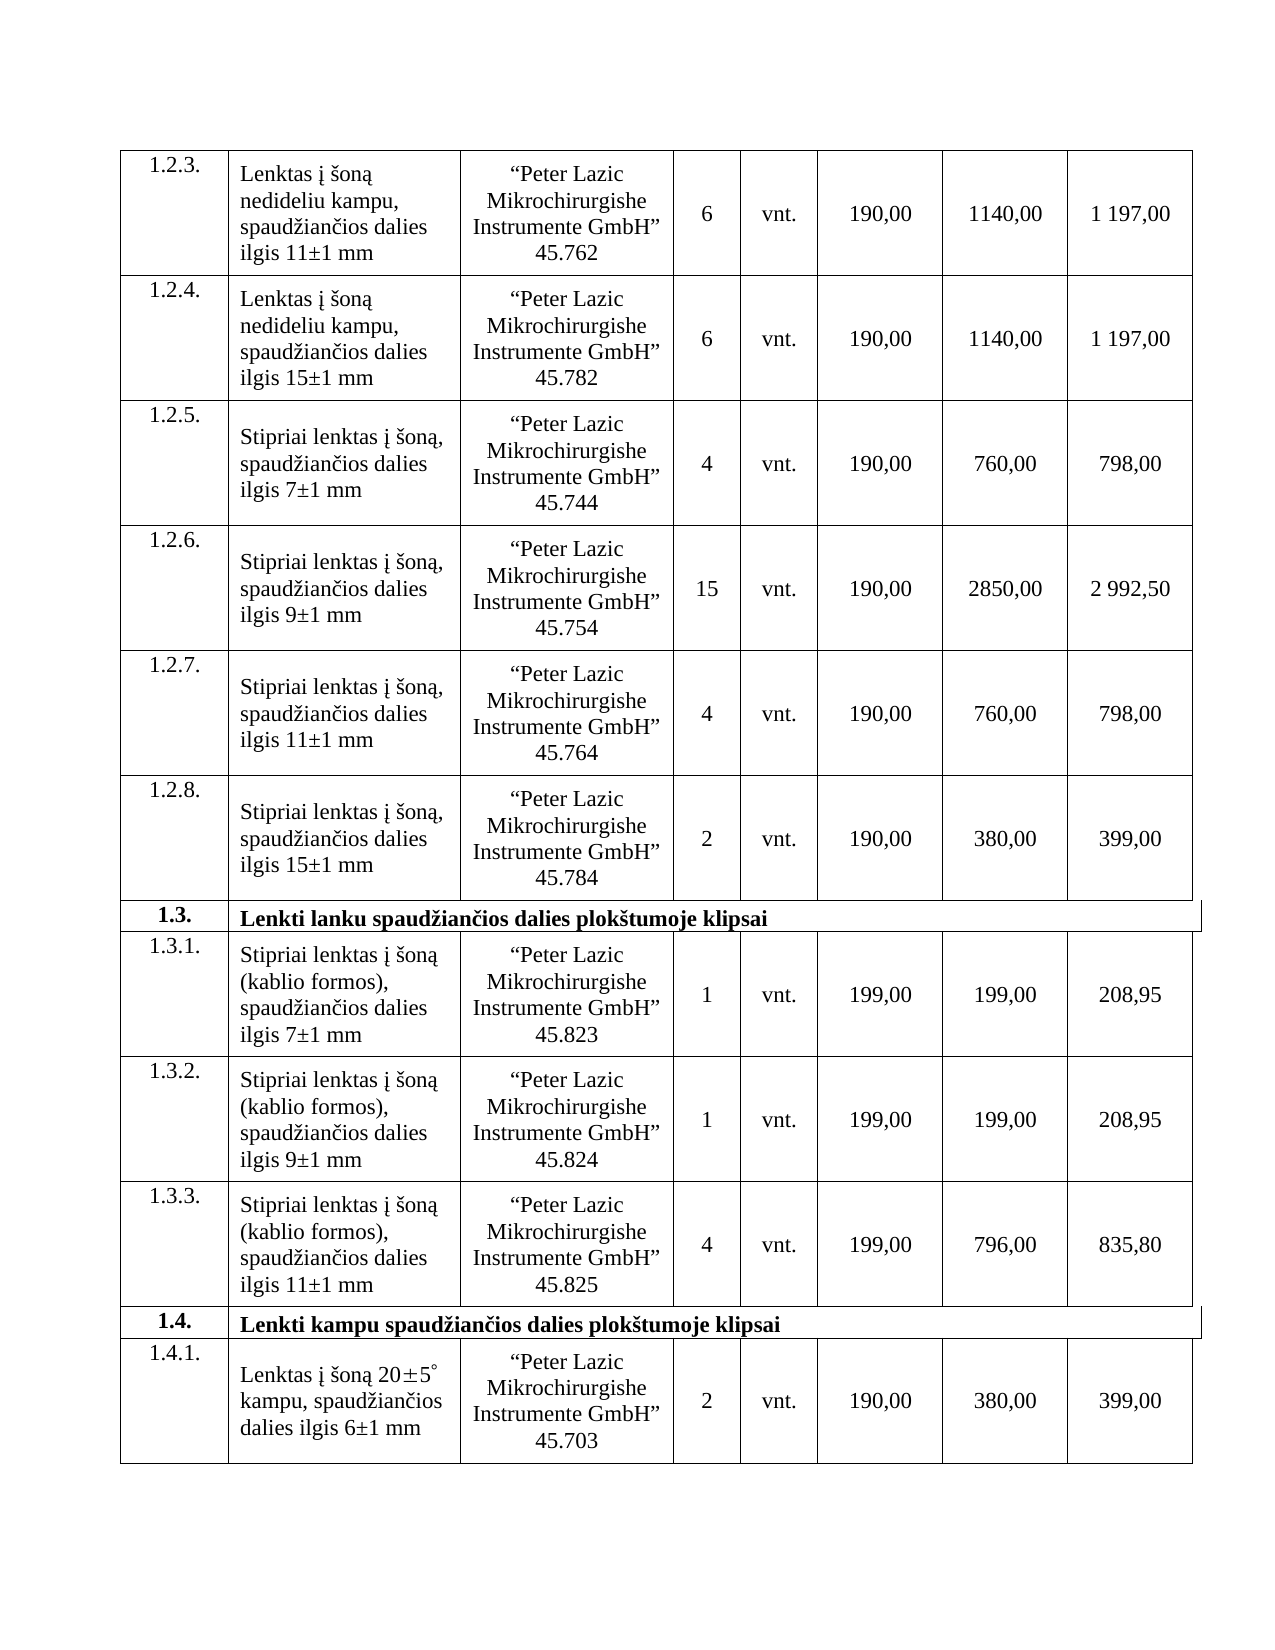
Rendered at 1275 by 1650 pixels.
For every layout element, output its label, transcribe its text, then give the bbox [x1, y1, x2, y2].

table_cell 6 [674, 276, 740, 400]
table_cell Lenkti lanku spaudžiančios dalies plokštumoje klipsai [229, 900, 1201, 931]
table_cell 1140,00 [943, 151, 1067, 275]
table_cell 199,00 [818, 1182, 942, 1306]
table_cell vnt. [741, 276, 817, 400]
table_cell 1 197,00 [1068, 276, 1192, 400]
table_cell “Peter Lazic Mikrochirurgishe Instrumente GmbH” 45.782 [461, 276, 673, 400]
table_cell 760,00 [943, 401, 1067, 525]
table_cell 190,00 [818, 651, 942, 775]
table_cell 1 [674, 932, 740, 1056]
table_cell Lenktas į šoną nedideliu kampu, spaudžiančios dalies ilgis 11±1 mm [229, 151, 460, 275]
table_cell 6 [674, 151, 740, 275]
table_cell 4 [674, 651, 740, 775]
table_cell 1.3.2. [121, 1057, 228, 1181]
table_cell 1.4.1. [121, 1339, 228, 1462]
table_cell 1.2.8. [121, 776, 228, 900]
table_cell “Peter Lazic Mikrochirurgishe Instrumente GmbH” 45.703 [461, 1339, 673, 1462]
table_cell “Peter Lazic Mikrochirurgishe Instrumente GmbH” 45.762 [461, 151, 673, 275]
table_cell 380,00 [943, 776, 1067, 900]
table_cell vnt. [741, 932, 817, 1056]
table_cell 2 [674, 776, 740, 900]
table_cell 190,00 [818, 776, 942, 900]
table_cell 1.3.3. [121, 1182, 228, 1306]
table_cell Stipriai lenktas į šoną, spaudžiančios dalies ilgis 11±1 mm [229, 651, 460, 775]
table_cell “Peter Lazic Mikrochirurgishe Instrumente GmbH” 45.744 [461, 401, 673, 525]
table_cell 4 [674, 1182, 740, 1306]
table_cell 1.4. [121, 1307, 228, 1337]
table_cell 199,00 [818, 1057, 942, 1181]
table_cell “Peter Lazic Mikrochirurgishe Instrumente GmbH” 45.825 [461, 1182, 673, 1306]
table_cell vnt. [741, 1182, 817, 1306]
table_cell 1.2.6. [121, 526, 228, 650]
table_cell Stipriai lenktas į šoną (kablio formos), spaudžiančios dalies ilgis 7±1 mm [229, 932, 460, 1056]
table_cell 2 992,50 [1068, 526, 1192, 650]
table_cell Stipriai lenktas į šoną (kablio formos), spaudžiančios dalies ilgis 11±1 mm [229, 1182, 460, 1306]
table_cell “Peter Lazic Mikrochirurgishe Instrumente GmbH” 45.824 [461, 1057, 673, 1181]
table_cell 399,00 [1068, 776, 1192, 900]
table_cell 1 197,00 [1068, 151, 1192, 275]
table_cell 190,00 [818, 276, 942, 400]
table_cell Lenktas į šoną 205 kampu, spaudžiančios dalies ilgis 6±1 mm [229, 1339, 460, 1462]
table_cell 199,00 [818, 932, 942, 1056]
table_cell 208,95 [1068, 1057, 1192, 1181]
table_cell vnt. [741, 401, 817, 525]
table_cell 1 [674, 1057, 740, 1181]
table_cell 2850,00 [943, 526, 1067, 650]
table_cell vnt. [741, 651, 817, 775]
table_cell 1.2.5. [121, 401, 228, 525]
table_cell 208,95 [1068, 932, 1192, 1056]
table_cell 760,00 [943, 651, 1067, 775]
table_cell vnt. [741, 1057, 817, 1181]
table_cell 1.2.3. [121, 151, 228, 275]
table_cell 796,00 [943, 1182, 1067, 1306]
table_cell “Peter Lazic Mikrochirurgishe Instrumente GmbH” 45.764 [461, 651, 673, 775]
table_cell Stipriai lenktas į šoną, spaudžiančios dalies ilgis 15±1 mm [229, 776, 460, 900]
table_cell “Peter Lazic Mikrochirurgishe Instrumente GmbH” 45.823 [461, 932, 673, 1056]
table_cell 199,00 [943, 1057, 1067, 1181]
table_cell Lenkti kampu spaudžiančios dalies plokštumoje klipsai [229, 1306, 1201, 1337]
table_cell 15 [674, 526, 740, 650]
table_cell 1.2.7. [121, 651, 228, 775]
table_cell 798,00 [1068, 401, 1192, 525]
table_cell 380,00 [943, 1339, 1067, 1462]
table_cell 190,00 [818, 1339, 942, 1462]
table_cell vnt. [741, 776, 817, 900]
table_cell vnt. [741, 1339, 817, 1462]
table_cell 1.2.4. [121, 276, 228, 400]
table_cell vnt. [741, 151, 817, 275]
table_cell 798,00 [1068, 651, 1192, 775]
table_cell Lenktas į šoną nedideliu kampu, spaudžiančios dalies ilgis 15±1 mm [229, 276, 460, 400]
table_cell 199,00 [943, 932, 1067, 1056]
table_cell Stipriai lenktas į šoną (kablio formos), spaudžiančios dalies ilgis 9±1 mm [229, 1057, 460, 1181]
table_cell 2 [674, 1339, 740, 1462]
table_cell 1.3. [121, 901, 228, 931]
table_cell 190,00 [818, 151, 942, 275]
table_cell 1.3.1. [121, 932, 228, 1056]
table_cell 190,00 [818, 526, 942, 650]
table_cell “Peter Lazic Mikrochirurgishe Instrumente GmbH” 45.784 [461, 776, 673, 900]
table_cell 835,80 [1068, 1182, 1192, 1306]
table_cell vnt. [741, 526, 817, 650]
table_cell 4 [674, 401, 740, 525]
table_cell “Peter Lazic Mikrochirurgishe Instrumente GmbH” 45.754 [461, 526, 673, 650]
table_cell 190,00 [818, 401, 942, 525]
table_cell Stipriai lenktas į šoną, spaudžiančios dalies ilgis 7±1 mm [229, 401, 460, 525]
table_cell Stipriai lenktas į šoną, spaudžiančios dalies ilgis 9±1 mm [229, 526, 460, 650]
table_cell 1140,00 [943, 276, 1067, 400]
table_cell 399,00 [1068, 1339, 1192, 1462]
